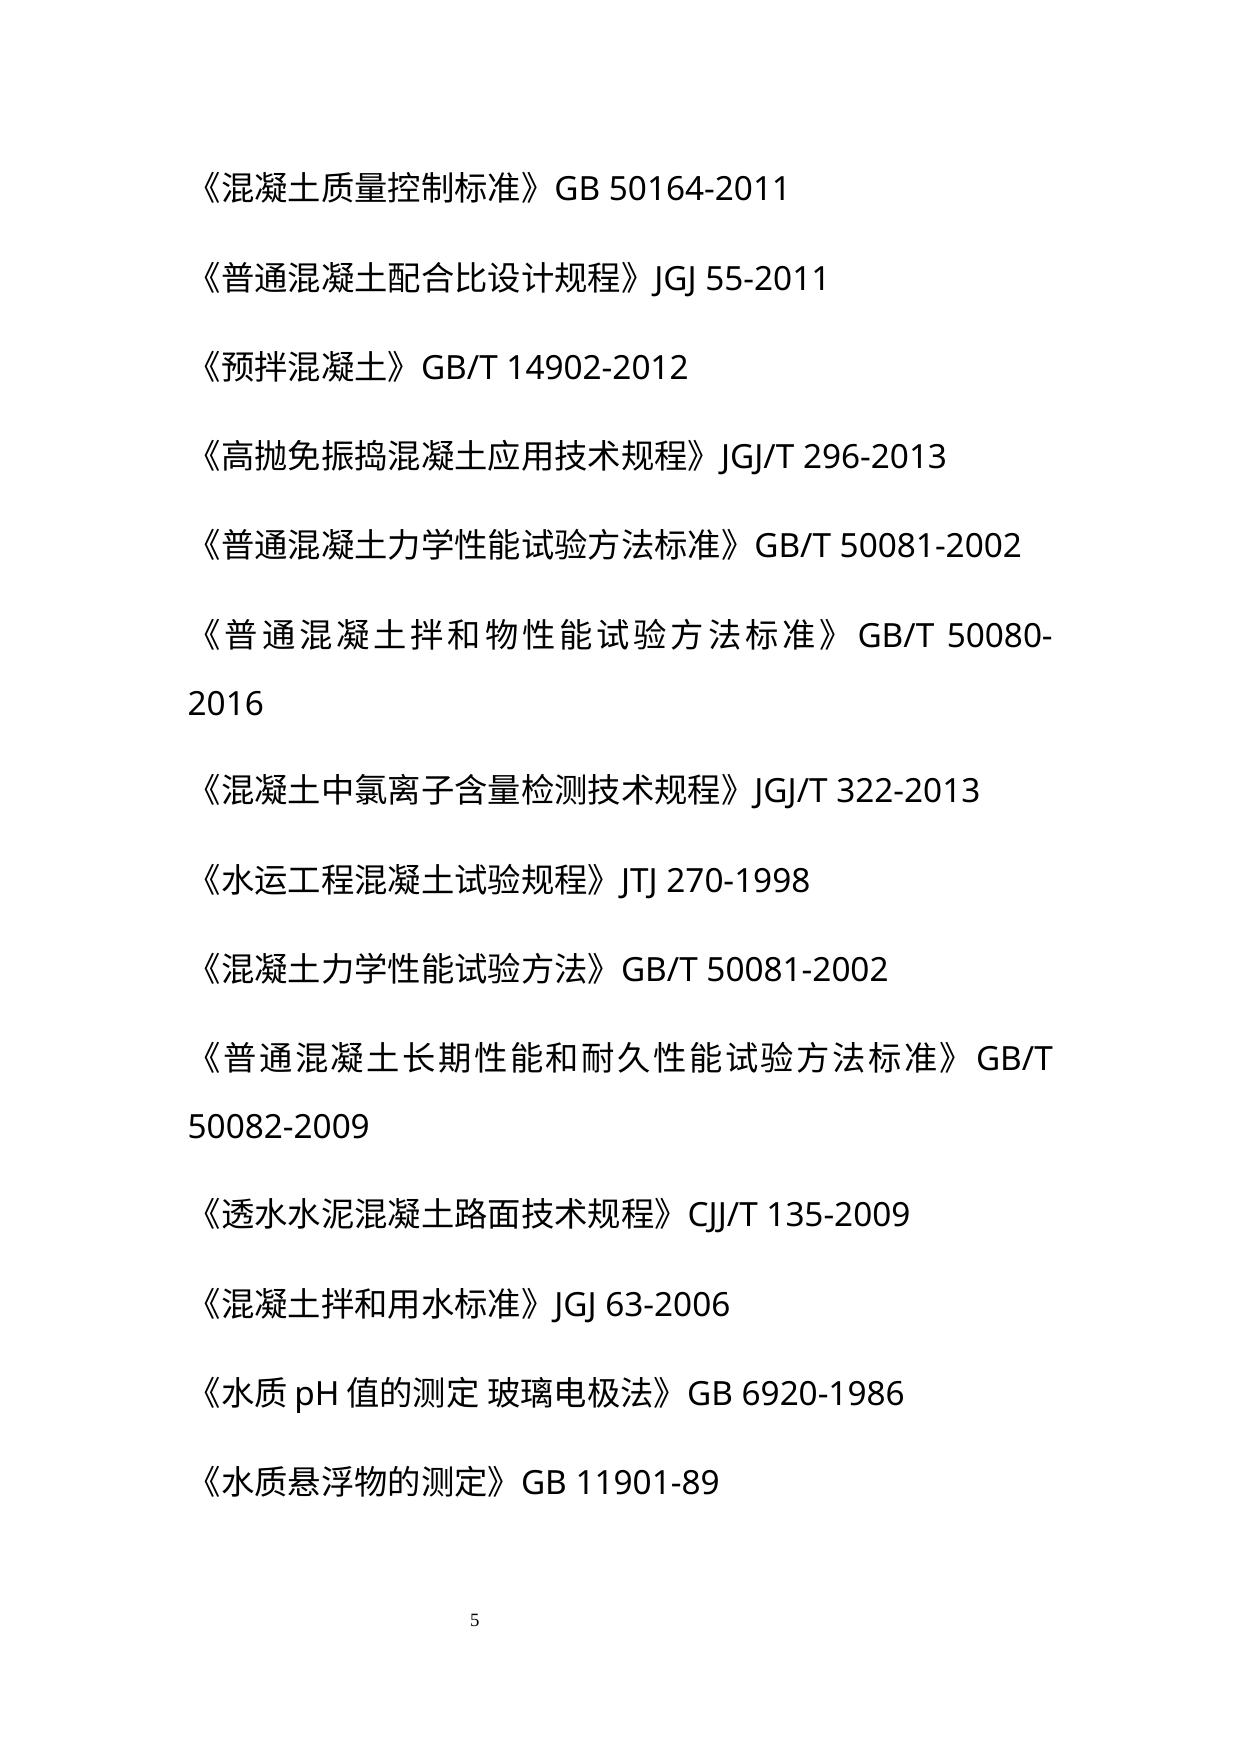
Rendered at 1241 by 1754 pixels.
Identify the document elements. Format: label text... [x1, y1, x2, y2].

text 《混凝土拌和用水标准》JGJ 63-2006 [187, 1277, 1053, 1326]
text 《普通混凝土长期性能和耐久性能试验方法标准》GB/T 50082-2009 [187, 1032, 1053, 1149]
text 《水质pH值的测定 玻璃电极法》GB 6920-1986 [187, 1367, 1053, 1415]
text 《高抛免振捣混凝土应用技术规程》JGJ/T 296-2013 [187, 430, 1053, 478]
text 《混凝土中氯离子含量检测技术规程》JGJ/T 322-2013 [187, 764, 1053, 813]
text 《水运工程混凝土试验规程》JTJ 270-1998 [187, 853, 1053, 902]
text 《普通混凝土力学性能试验方法标准》GB/T 50081-2002 [187, 519, 1053, 567]
text 《水质悬浮物的测定》GB 11901-89 [187, 1456, 1053, 1504]
text 《普通混凝土配合比设计规程》JGJ 55-2011 [187, 251, 1053, 300]
text 《混凝土力学性能试验方法》GB/T 50081-2002 [187, 943, 1053, 991]
text 《混凝土质量控制标准》GB 50164-2011 [187, 162, 1053, 210]
text 《透水水泥混凝土路面技术规程》CJJ/T 135-2009 [187, 1188, 1053, 1236]
text 《普通混凝土拌和物性能试验方法标准》GB/T 50080-2016 [187, 608, 1053, 725]
text 《预拌混凝土》GB/T 14902-2012 [187, 341, 1053, 389]
